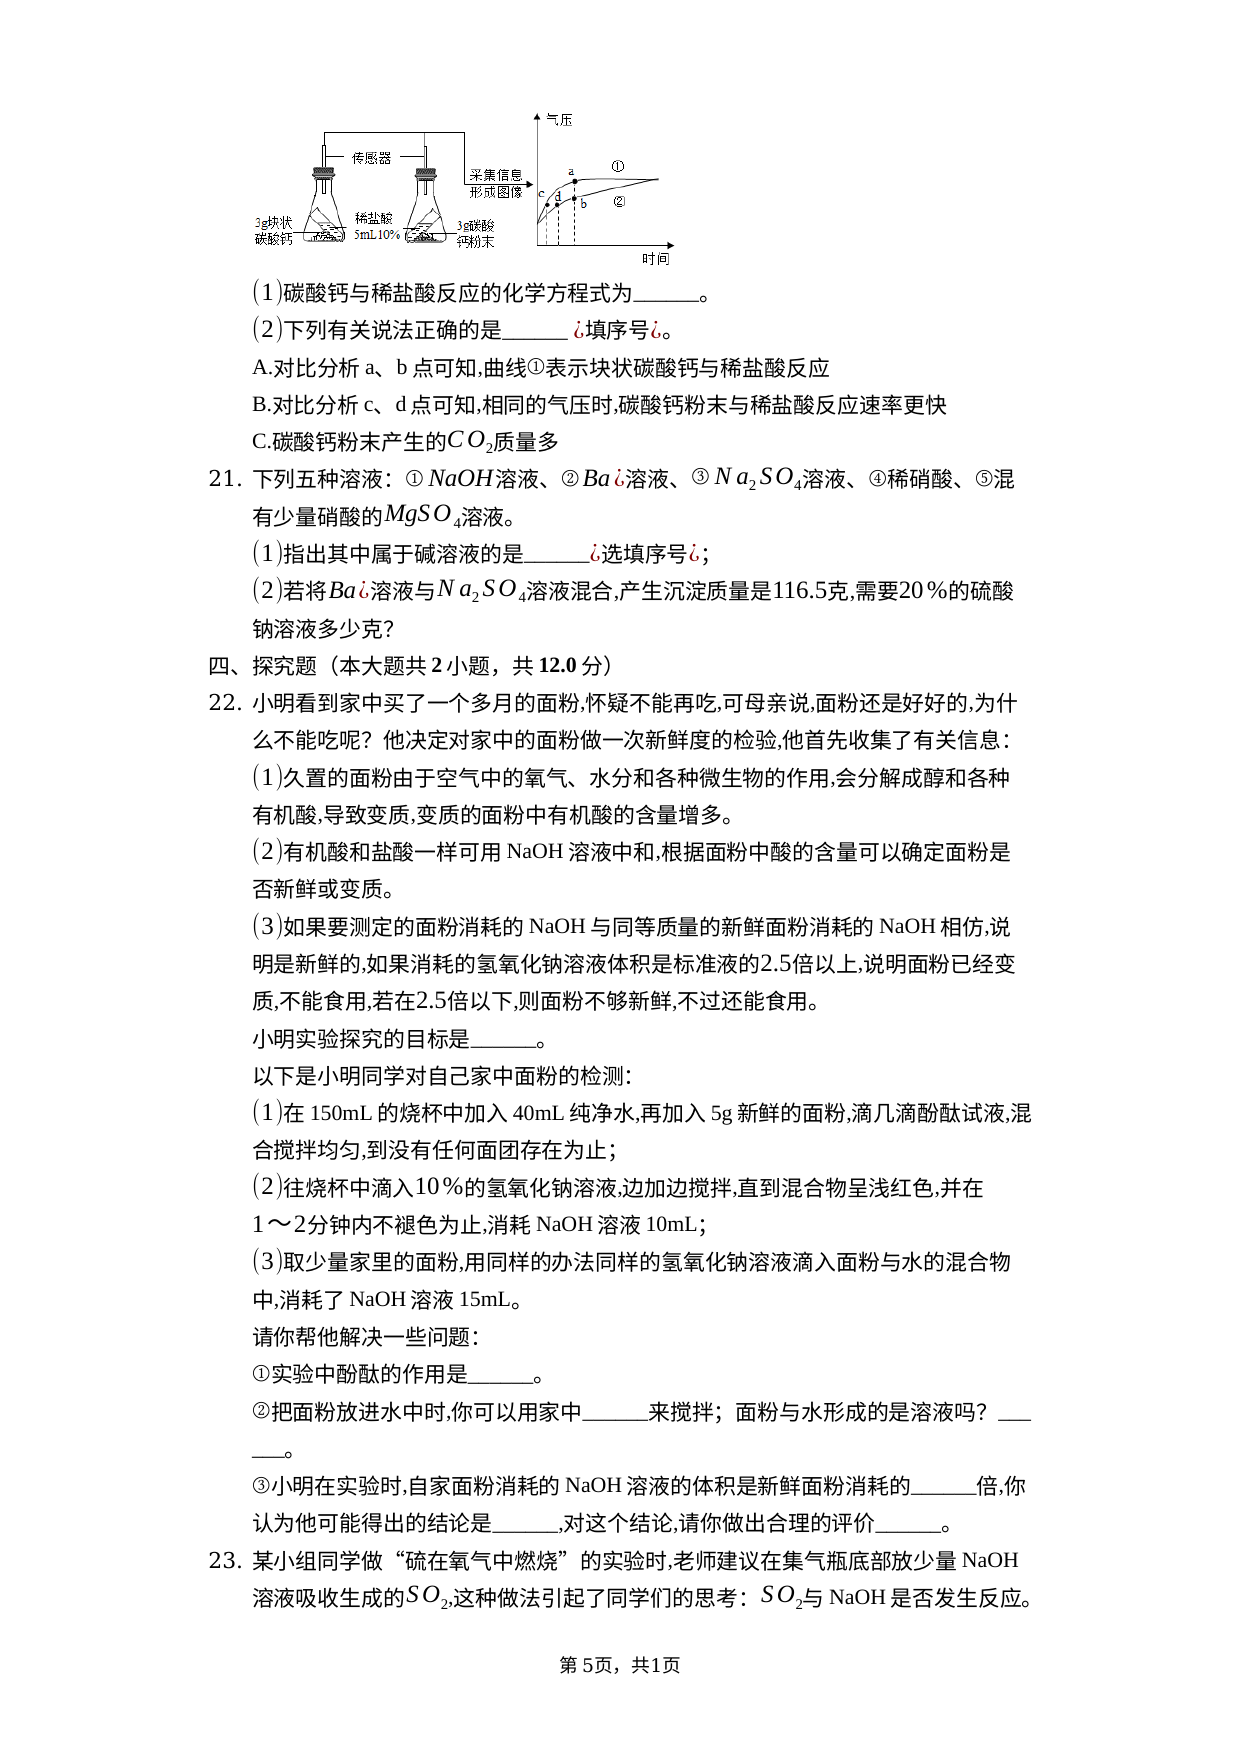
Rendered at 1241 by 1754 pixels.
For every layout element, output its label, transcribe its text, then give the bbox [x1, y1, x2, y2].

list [208, 1543, 1032, 1613]
list 下列五种溶液：溶液、溶液、溶液、稀硝酸、混有少量硝酸的溶液。 指出其中属于碱溶液的是______选填序号； 若将溶液与溶液混合,产生沉淀质量是克,需要的硫酸钠溶液多少克？ [208, 462, 1032, 644]
list 小明看到家中买了一个多月的面粉,怀疑不能再吃,可母亲说,面粉还是好好的,为什么不能吃呢？他决定对家中的面粉做一次新鲜度的检验,他首先收集了有关信息： 久置的面粉由于空气中的氧气、水分和各种微生物的作用,会分解成醇和各种有机酸,导致变质,变质的面粉中有机酸的含量增多。 有机酸和盐酸一样可用NaOH溶液中和,根据面粉中酸的含量可以确定面粉是否新鲜或变质。 如果要测定的面粉消耗的NaOH与同等质量的新鲜面粉消耗的NaOH相仿,说明是新鲜的,如果消耗的氢氧化钠溶液体积是标准液的倍以上,说明面粉已经变质,不能食用,若在倍以下,则面粉不够新鲜,不过还能食用。 小明实验探究的目标是______。 以下是小明同学对自己家中面粉的检测： 在150mL的烧杯中加入40mL纯净水,再加入5g新鲜的面粉,滴几滴酚酞试液,混合搅拌均匀,到没有任何面团存在为止； 往烧杯中滴入的氢氧化钠溶液,边加边搅拌,直到混合物呈浅红色,并在分钟内不褪色为止,消耗NaOH溶液10mL； 取少量家里的面粉,用同样的办法同样的氢氧化钠溶液滴入面粉与水的混合物中,消耗了NaOH溶液15mL。 请你帮他解决一些问题： 实验中酚酞的作用是______。 把面粉放进水中时,你可以用家中______来搅拌；面粉与水形成的是溶液吗？______。 小明在实验时,自家面粉消耗的NaOH溶液的体积是新鲜面粉消耗的______倍,你认为他可能得出的结论是______,对这个结论,请你做出合理的评价______。 [208, 686, 1032, 1538]
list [208, 108, 1032, 457]
list 四、探究题（本大题共2小题，共12.0分） [208, 648, 1032, 681]
picture [251, 108, 677, 267]
